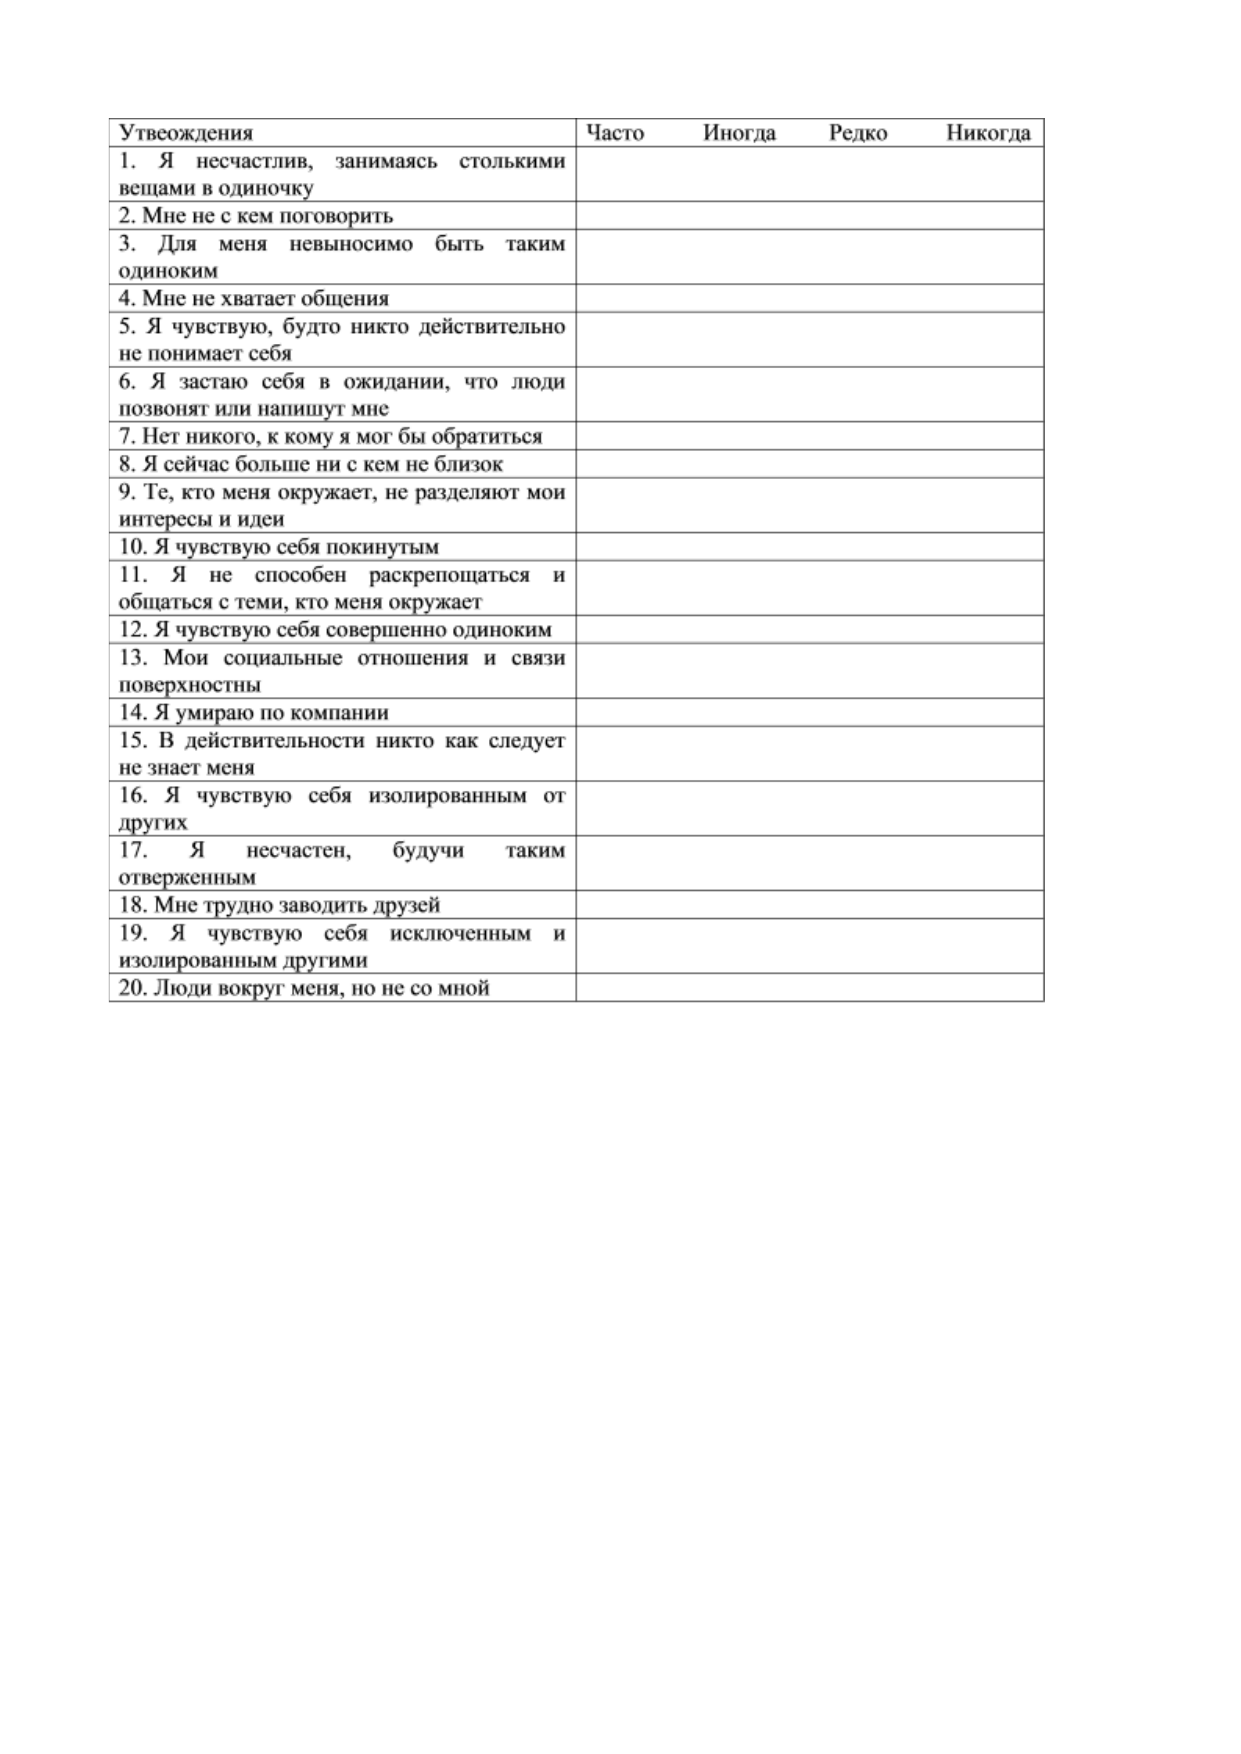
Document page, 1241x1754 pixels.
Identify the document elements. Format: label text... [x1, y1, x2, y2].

table_cell Опросник предложен тремя авторами: Д. Расселом, Л. Пепло, М. Фергюсоном. Цель Исследование уровня субъективного ощущения человеком своего одиночества. Выявляемое состояние одиночества может быть связано с тревожностью, социальной изоляцией, депрессией, скукой. Необходимо различать одиночество как состояние вынужденной изоляции и как стремление к одиночеству, потребность в нем. Инструкция Вам предлагается ряд утверждений. Рассмотрите последовательно каждое и оцените с точки зрения частоты их проявления применительно к вашей жизни при помощи четырех вариантов ответов: «часто», «иногда», «редко», «никогда». Выбранный вариант отметьте знаком«+». Обработка результатов и интерпретация Подсчитывается количество каждого из вариантов ответов. Сумма ответов «часто» умножается на три, «иногда» — на два, «редко» — на один и «никогда» — на 0. Полученные результаты складываются. Максимально возможный показатель одиночества — 60 баллов. Высокую степень одиночества показывают от 40 до 60 баллов, от 20 до 40 баллов — средний уровень одиночества, от 0 до 20 баллов — низкий уровень одиночества. Текст опросника [87, 118, 1137, 1089]
picture [108, 118, 1045, 1029]
